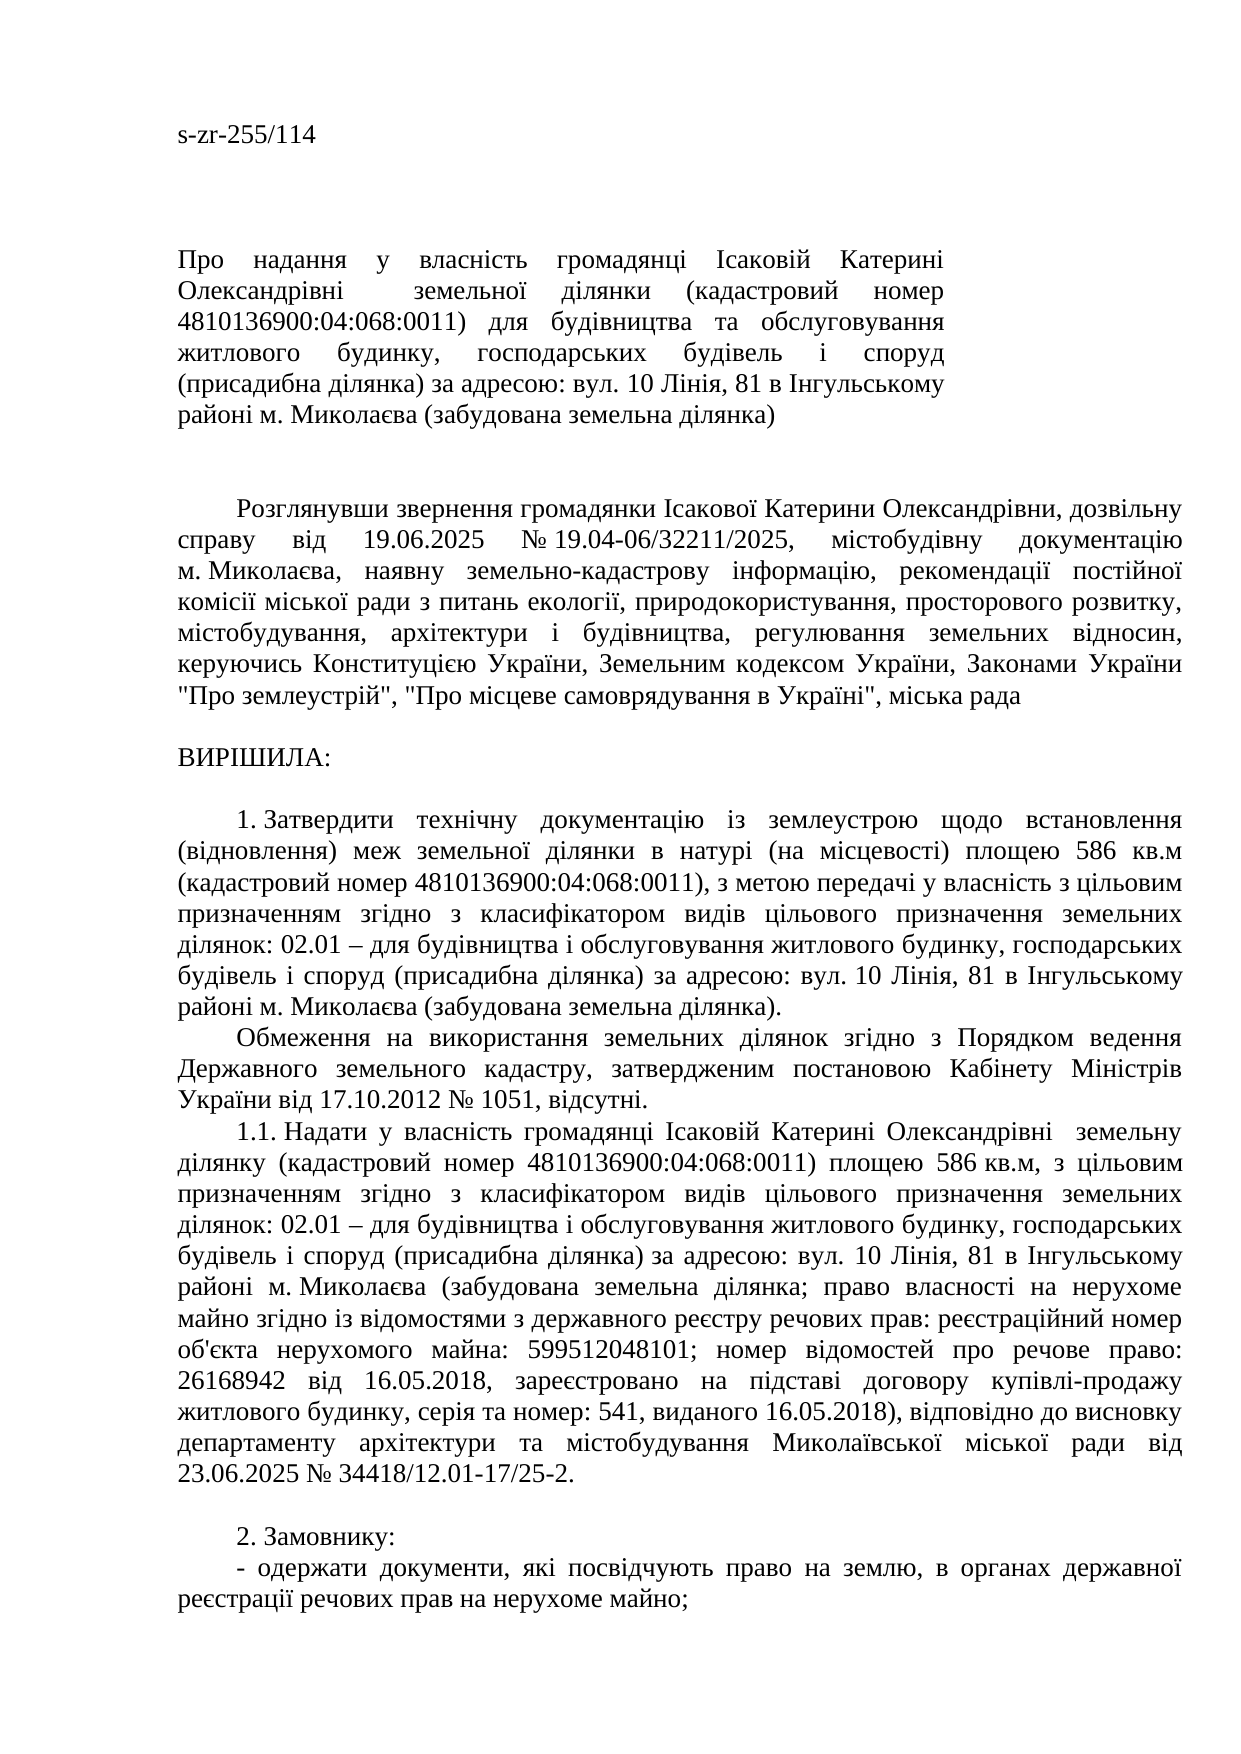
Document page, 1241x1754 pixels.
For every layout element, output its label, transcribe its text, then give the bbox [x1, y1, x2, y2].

text - одержати документи, які посвідчують право на землю, в органах державної реєстрації речових прав на нерухоме майно; [177, 1551, 1183, 1613]
text s-zr-255/114 [177, 118, 1183, 149]
text ВИРІШИЛА: [177, 741, 1183, 772]
text 1. Затвердити технічну документацію із землеустрою щодо встановлення (відновлення) меж земельної ділянки в натурі (на місцевості) площею 586 кв.м (кадастровий номер 4810136900:04:068:0011), з метою передачі у власність з цільовим призначенням згідно з класифікатором видів цільового призначення земельних ділянок: 02.01 – для будівництва і обслуговування житлового будинку, господарських будівель і споруд (присадибна ділянка) за адресою: вул. 10 Лінія, 81 в Інгульському районі м. Миколаєва (забудована земельна ділянка). [177, 803, 1183, 1021]
text Обмеження на використання земельних ділянок згідно з Порядком ведення Державного земельного кадастру, затвердженим постановою Кабінету Міністрів України від 17.10.2012 № 1051, відсутні. [177, 1021, 1183, 1115]
text Розглянувши звернення громадянки Ісакової Катерини Олександрівни, дозвільну справу від 19.06.2025 № 19.04-06/32211/2025, містобудівну документацію м. Миколаєва, наявну земельно-кадастрову інформацію, рекомендації постійної комісії міської ради з питань екології, природокористування, просторового розвитку, містобудування, архітектури і будівництва, регулювання земельних відносин, керуючись Конституцією України, Земельним кодексом України, Законами України "Про землеустрій", "Про місцеве самоврядування в Україні", міська рада [177, 492, 1183, 710]
text Про надання у власність громадянці Ісаковій Катерині Олександрівні земельної ділянки (кадастровий номер 4810136900:04:068:0011) для будівництва та обслуговування житлового будинку, господарських будівель і споруд (присадибна ділянка) за адресою: вул. 10 Лінія, 81 в Інгульському районі м. Миколаєва (забудована земельна ділянка) [177, 243, 945, 429]
text 2. Замовнику: [177, 1520, 1183, 1551]
text 1.1. Надати у власність громадянці Ісаковій Катерині Олександрівні земельну ділянку (кадастровий номер 4810136900:04:068:0011) площею 586 кв.м, з цільовим призначенням згідно з класифікатором видів цільового призначення земельних ділянок: 02.01 – для будівництва і обслуговування житлового будинку, господарських будівель і споруд (присадибна ділянка) за адресою: вул. 10 Лінія, 81 в Інгульському районі м. Миколаєва (забудована земельна ділянка; право власності на нерухоме майно згідно із відомостями з державного реєстру речових прав: реєстраційний номер об'єкта нерухомого майна: 599512048101; номер відомостей про речове право: 26168942 від 16.05.2018, зареєстровано на підставі договору купівлі-продажу житлового будинку, серія та номер: 541, виданого 16.05.2018), відповідно до висновку департаменту архітектури та містобудування Миколаївської міської ради від 23.06.2025 № 34418/12.01-17/25-2. [177, 1115, 1183, 1488]
